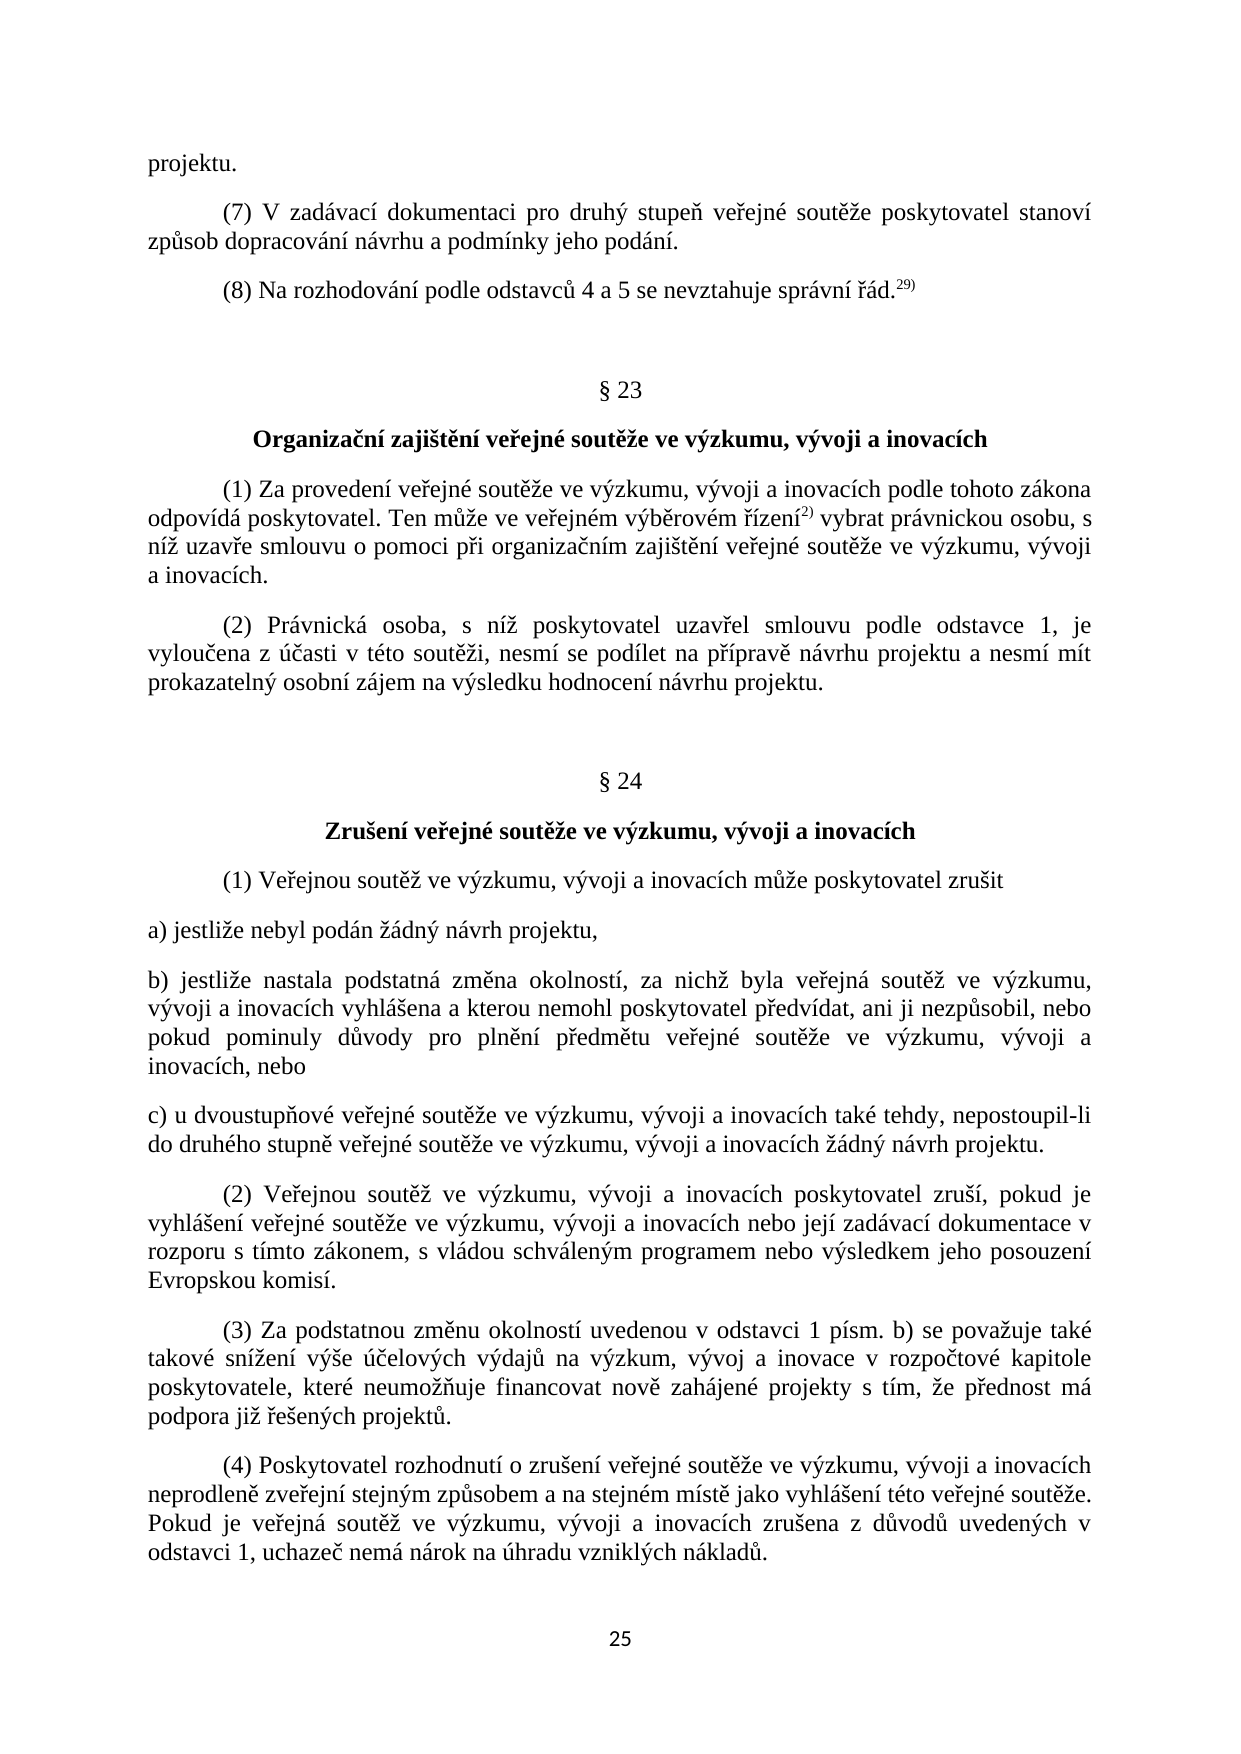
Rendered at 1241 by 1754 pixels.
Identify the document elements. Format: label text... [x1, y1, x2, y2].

text c) u dvoustupňové veřejné soutěže ve výzkumu, vývoji a inovacích také tehdy, nepostoupil-li do druhého stupně veřejné soutěže ve výzkumu, vývoji a inovacích žádný návrh projektu. [148, 1101, 1092, 1158]
text b) jestliže nastala podstatná změna okolností, za nichž byla veřejná soutěž ve výzkumu, vývoji a inovacích vyhlášena a kterou nemohl poskytovatel předvídat, ani ji nezpůsobil, nebo pokud pominuly důvody pro plnění předmětu veřejné soutěže ve výzkumu, vývoji a inovacích, nebo [148, 965, 1092, 1080]
text § 24 [148, 766, 1092, 795]
text (2) Veřejnou soutěž ve výzkumu, vývoji a inovacích poskytovatel zruší, pokud je vyhlášení veřejné soutěže ve výzkumu, vývoji a inovacích nebo její zadávací dokumentace v rozporu s tímto zákonem, s vládou schváleným programem nebo výsledkem jeho posouzení Evropskou komisí. [148, 1179, 1092, 1294]
text § 23 [148, 375, 1092, 403]
text a) jestliže nebyl podán žádný návrh projektu, [148, 915, 1092, 944]
text (7) V zadávací dokumentaci pro druhý stupeň veřejné soutěže poskytovatel stanoví způsob dopracování návrhu a podmínky jeho podání. [148, 197, 1092, 255]
text (8) Na rozhodování podle odstavců 4 a 5 se nevztahuje správní řád.29) [148, 276, 1092, 304]
text (3) Za podstatnou změnu okolností uvedenou v odstavci 1 písm. b) se považuje také takové snížení výše účelových výdajů na výzkum, vývoj a inovace v rozpočtové kapitole poskytovatele, které neumožňuje financovat nově zahájené projekty s tím, že přednost má podpora již řešených projektů. [148, 1315, 1092, 1430]
text Organizační zajištění veřejné soutěže ve výzkumu, vývoji a inovacích [148, 424, 1092, 453]
text (4) Poskytovatel rozhodnutí o zrušení veřejné soutěže ve výzkumu, vývoji a inovacích neprodleně zveřejní stejným způsobem a na stejném místě jako vyhlášení této veřejné soutěže. Pokud je veřejná soutěž ve výzkumu, vývoji a inovacích zrušena z důvodů uvedených v odstavci 1, uchazeč nemá nárok na úhradu vzniklých nákladů. [148, 1451, 1092, 1566]
text (2) Právnická osoba, s níž poskytovatel uzavřel smlouvu podle odstavce 1, je vyloučena z účasti v této soutěži, nesmí se podílet na přípravě návrhu projektu a nesmí mít prokazatelný osobní zájem na výsledku hodnocení návrhu projektu. [148, 610, 1092, 696]
text (1) Veřejnou soutěž ve výzkumu, vývoji a inovacích může poskytovatel zrušit [148, 866, 1092, 894]
text (1) Za provedení veřejné soutěže ve výzkumu, vývoji a inovacích podle tohoto zákona odpovídá poskytovatel. Ten může ve veřejném výběrovém řízení2) vybrat právnickou osobu, s níž uzavře smlouvu o pomoci při organizačním zajištění veřejné soutěže ve výzkumu, vývoji a inovacích. [148, 474, 1092, 589]
text Zrušení veřejné soutěže ve výzkumu, vývoji a inovacích [148, 816, 1092, 845]
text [148, 148, 1092, 176]
